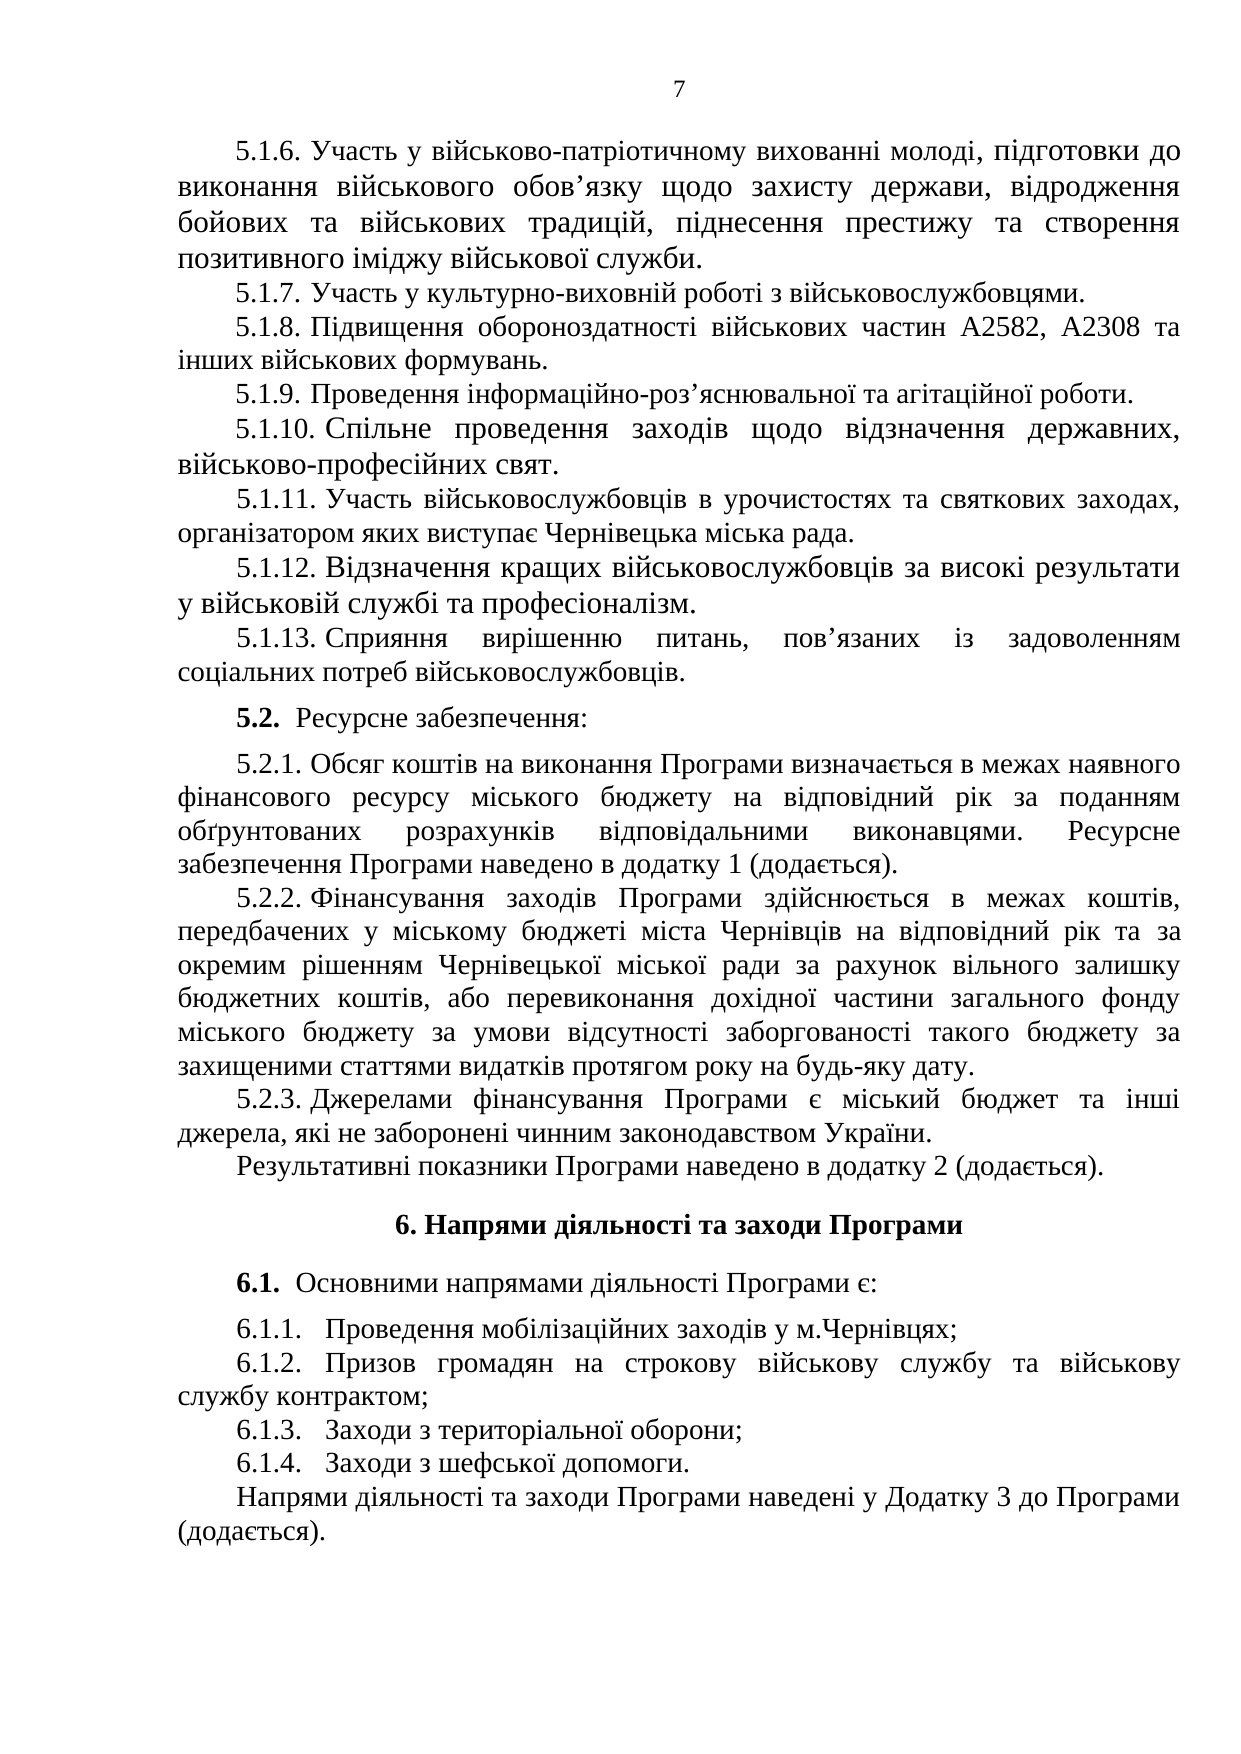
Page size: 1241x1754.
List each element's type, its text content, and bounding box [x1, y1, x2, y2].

list Заходи з шефської допомоги. [177, 1446, 1181, 1479]
list Ресурсне забезпечення: [177, 700, 1181, 733]
text Напрями діяльності та заходи Програми наведені у Додатку 3 до Програми (додається). [177, 1479, 1181, 1546]
list Обсяг коштів на виконання Програми визначається в межах наявного фінансового ресурсу міського бюджету на відповідний рік за поданням обґрунтованих розрахунків відповідальними виконавцями. Ресурсне забезпечення Програми наведено в додатку 1 (додається). [177, 746, 1181, 880]
list Результативні показники Програми наведено в додатку 2 (додається). [236, 1148, 1181, 1182]
list Проведення інформаційно-роз’яснювальної та агітаційної роботи. [177, 376, 1181, 409]
list Фінансування заходів Програми здійснюється в межах коштів, передбачених у міському бюджеті міста Чернівців на відповідний рік та за окремим рішенням Чернівецької міської ради за рахунок вільного залишку бюджетних коштів, або перевиконання дохідної частини загального фонду міського бюджету за умови відсутності заборгованості такого бюджету за захищеними статтями видатків протягом року на будь-яку дату. [177, 880, 1181, 1081]
list Участь у військово-патріотичному вихованні молоді, підготовки до виконання військового обов’язку щодо захисту держави, відродження бойових та військових традицій, піднесення престижу та створення позитивного іміджу військової служби. [177, 131, 1181, 275]
list Спільне проведення заходів щодо відзначення державних, військово-професійних свят. [177, 409, 1181, 481]
list Джерелами фінансування Програми є міський бюджет та інші джерела, які не заборонені чинним законодавством України. [177, 1081, 1181, 1148]
list Призов громадян на строкову військову службу та військову службу контрактом; [177, 1345, 1181, 1412]
list Основними напрямами діяльності Програми є: [177, 1265, 1181, 1299]
list Підвищення обороноздатності військових частин А2582, А2308 та інших військових формувань. [177, 309, 1181, 376]
list Проведення мобілізаційних заходів у м.Чернівцях; [177, 1311, 1181, 1345]
list Заходи з територіальної оборони; [177, 1412, 1181, 1446]
list 6. Напрями діяльності та заходи Програми [177, 1207, 1181, 1240]
list Участь військовослужбовців в урочистостях та святкових заходах, організатором яких виступає Чернівецька міська рада. [177, 481, 1181, 548]
list Відзначення кращих військовослужбовців за високі результати у військовій службі та професіоналізм. [177, 548, 1181, 620]
list Участь у культурно-виховній роботі з військовослужбовцями. [177, 275, 1181, 309]
list Сприяння вирішенню питань, пов’язаних із задоволенням соціальних потреб військовослужбовців. [177, 620, 1181, 687]
